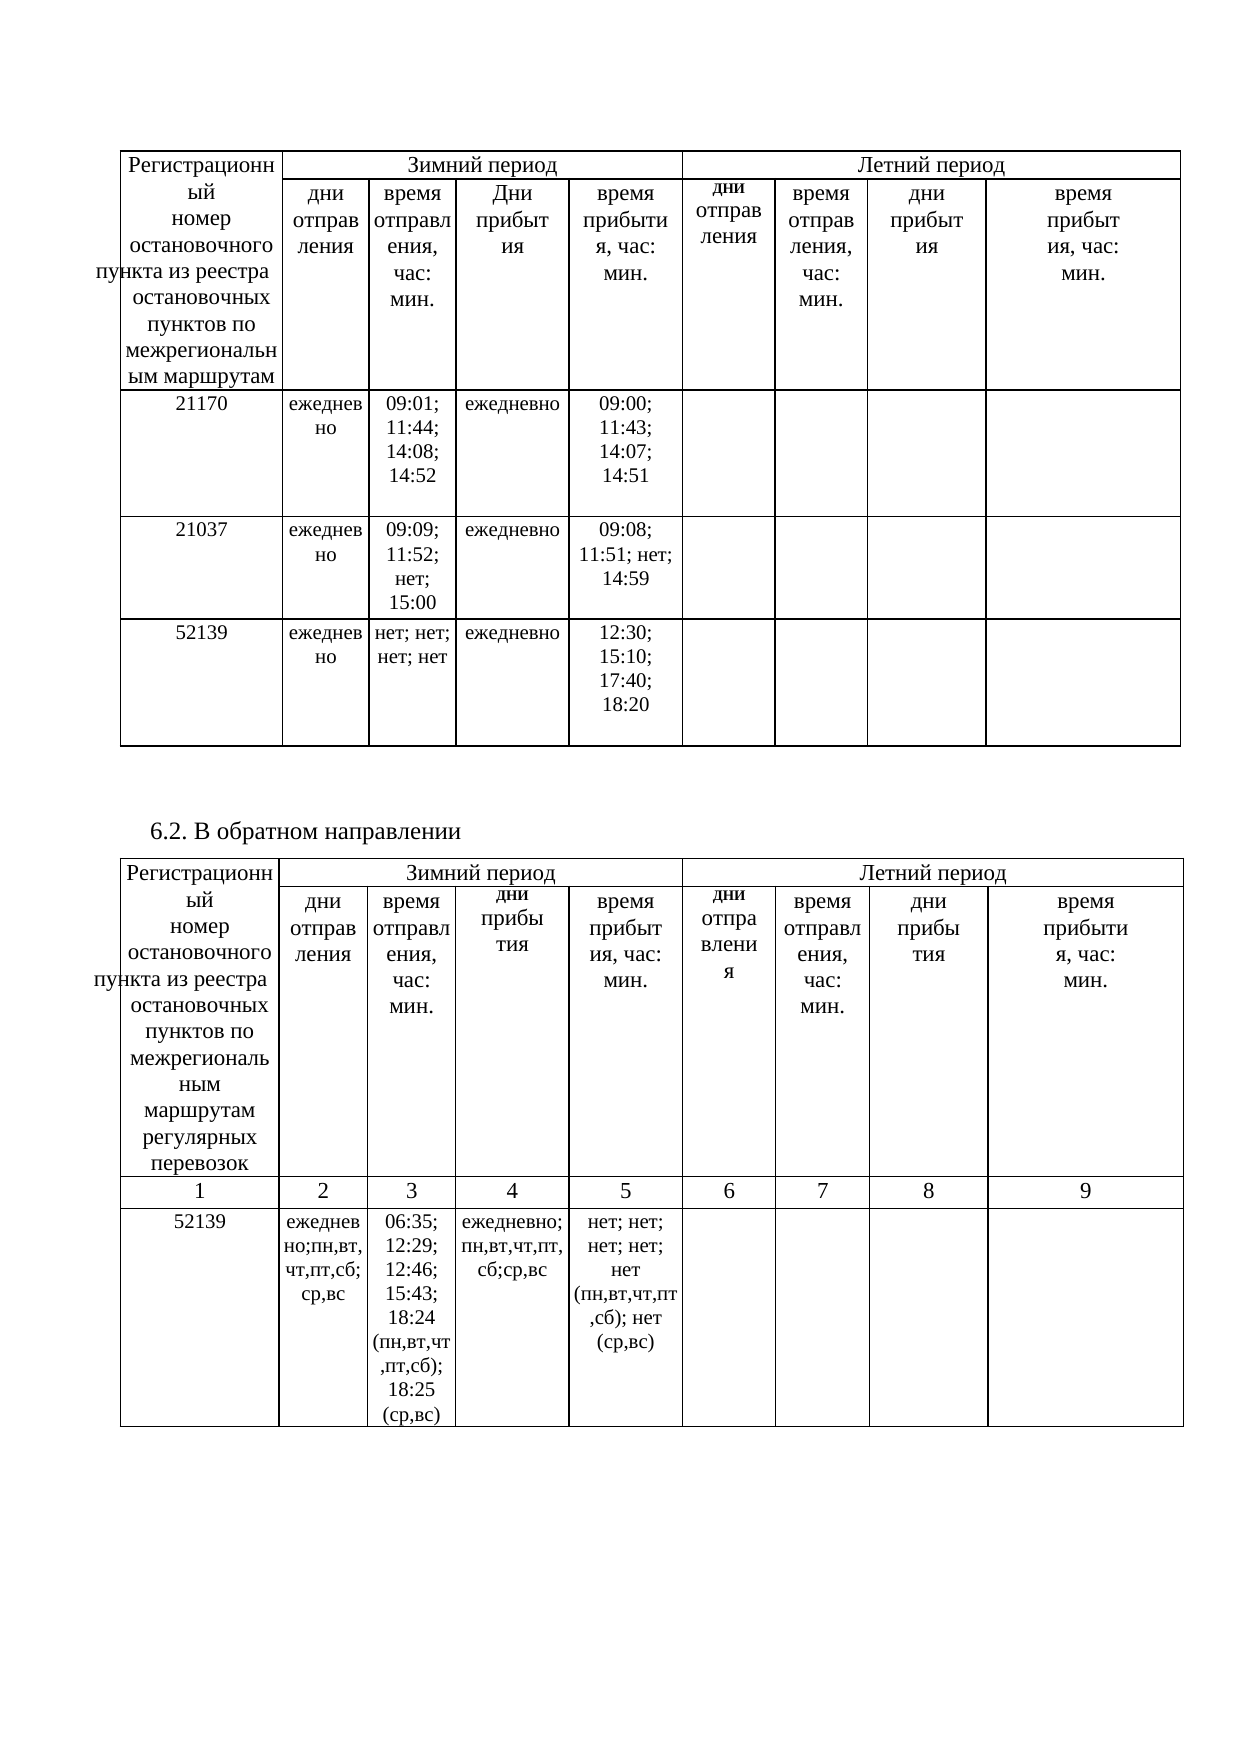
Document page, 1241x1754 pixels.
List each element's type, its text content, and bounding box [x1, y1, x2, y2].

table_cell 2 [280, 1177, 367, 1207]
table_cell 09:08; 11:51; нет; 14:59 [570, 517, 682, 618]
table_cell 12:30; 15:10; 17:40; 18:20 [570, 620, 682, 745]
table_cell [683, 620, 774, 745]
table_cell [776, 391, 867, 516]
table_cell нет; нет; нет; нет; нет (пн,вт,чт,пт,сб); нет (ср,вс) [570, 1209, 682, 1426]
table_cell время прибыт ия, час: мин. [570, 887, 682, 1176]
table_cell [987, 391, 1180, 516]
table_cell ежедневно [283, 391, 368, 516]
table_cell [683, 517, 774, 618]
table_cell [987, 517, 1180, 618]
table_cell ежедневно [283, 620, 368, 745]
table_cell ДНИ прибы тия [456, 887, 568, 1176]
table_cell [776, 1209, 869, 1426]
table_cell 09:09; 11:52; нет; 15:00 [370, 517, 455, 618]
table_cell 21170 [121, 391, 282, 516]
table_cell 9 [989, 1177, 1183, 1207]
table_header Регистрационный номер остановочного пункта из реестра остановочных пунктов по межрегиональным маршрутам регулярных перевозок [121, 859, 278, 1176]
table_cell время отправ ления, час: мин. [776, 180, 867, 389]
table_cell 3 [368, 1177, 455, 1207]
table_cell время отправл ения, час: мин. [368, 887, 455, 1176]
table_cell дни отправ ления [280, 887, 367, 1176]
table_header Зимний период [283, 152, 682, 178]
table_cell [776, 517, 867, 618]
table_cell ДНИ отпра влени я [683, 887, 775, 1176]
table_cell время отправл ения, час: мин. [776, 887, 869, 1176]
table_cell [870, 1209, 987, 1426]
table_cell [868, 620, 985, 745]
table_cell нет; нет; нет; нет [370, 620, 455, 745]
table_cell 5 [570, 1177, 682, 1207]
table_cell ежедневно [457, 620, 568, 745]
table_cell [868, 517, 985, 618]
table_cell 4 [456, 1177, 568, 1207]
table_cell 09:01; 11:44; 14:08; 14:52 [370, 391, 455, 516]
text 6.2. В обратном направлении [150, 816, 1090, 845]
table_cell 8 [870, 1177, 987, 1207]
table_cell 7 [776, 1177, 869, 1207]
table_cell 21037 [121, 517, 282, 618]
table_cell время прибыти я, час: мин. [989, 887, 1183, 1176]
table_header Летний период [683, 152, 1180, 178]
table_cell [776, 620, 867, 745]
table_cell ежедневно [457, 391, 568, 516]
table_cell [683, 391, 774, 516]
table_cell дни прибыт ия [868, 180, 985, 389]
table_cell ежедневно;пн,вт,чт,пт,сб;ср,вс [456, 1209, 568, 1426]
table_cell время прибыт ия, час: мин. [987, 180, 1180, 389]
table_header Регистрационный номер остановочного пункта из реестра остановочных пунктов по межрегиональным маршрутам регулярных перевозок [121, 152, 282, 389]
table_cell дни прибы тия [870, 887, 987, 1176]
table_cell 1 [121, 1177, 278, 1207]
table_cell ежедневно [457, 517, 568, 618]
table_cell 52139 [121, 1209, 278, 1426]
table_cell 09:00; 11:43; 14:07; 14:51 [570, 391, 682, 516]
table_cell [989, 1209, 1183, 1426]
table_header Летний период [683, 859, 1183, 886]
table_cell 06:35; 12:29; 12:46; 15:43; 18:24 (пн,вт,чт,пт,сб); 18:25 (ср,вс) [368, 1209, 455, 1426]
table_cell время отправл ения, час: мин. [370, 180, 455, 389]
table_cell [683, 1209, 775, 1426]
table_cell ежедневно;пн,вт,чт,пт,сб;ср,вс [280, 1209, 367, 1426]
table_cell 52139 [121, 620, 282, 745]
table_cell [868, 391, 985, 516]
table_header Зимний период [280, 859, 682, 886]
table_cell ежедневно [283, 517, 368, 618]
table_cell 6 [683, 1177, 775, 1207]
table_cell Дни прибыт ия [457, 180, 568, 389]
table_cell ДНИ отправ ления [683, 180, 774, 389]
table_cell [987, 620, 1180, 745]
table_cell дни отправ ления [283, 180, 368, 389]
table_cell время прибыти я, час: мин. [570, 180, 682, 389]
